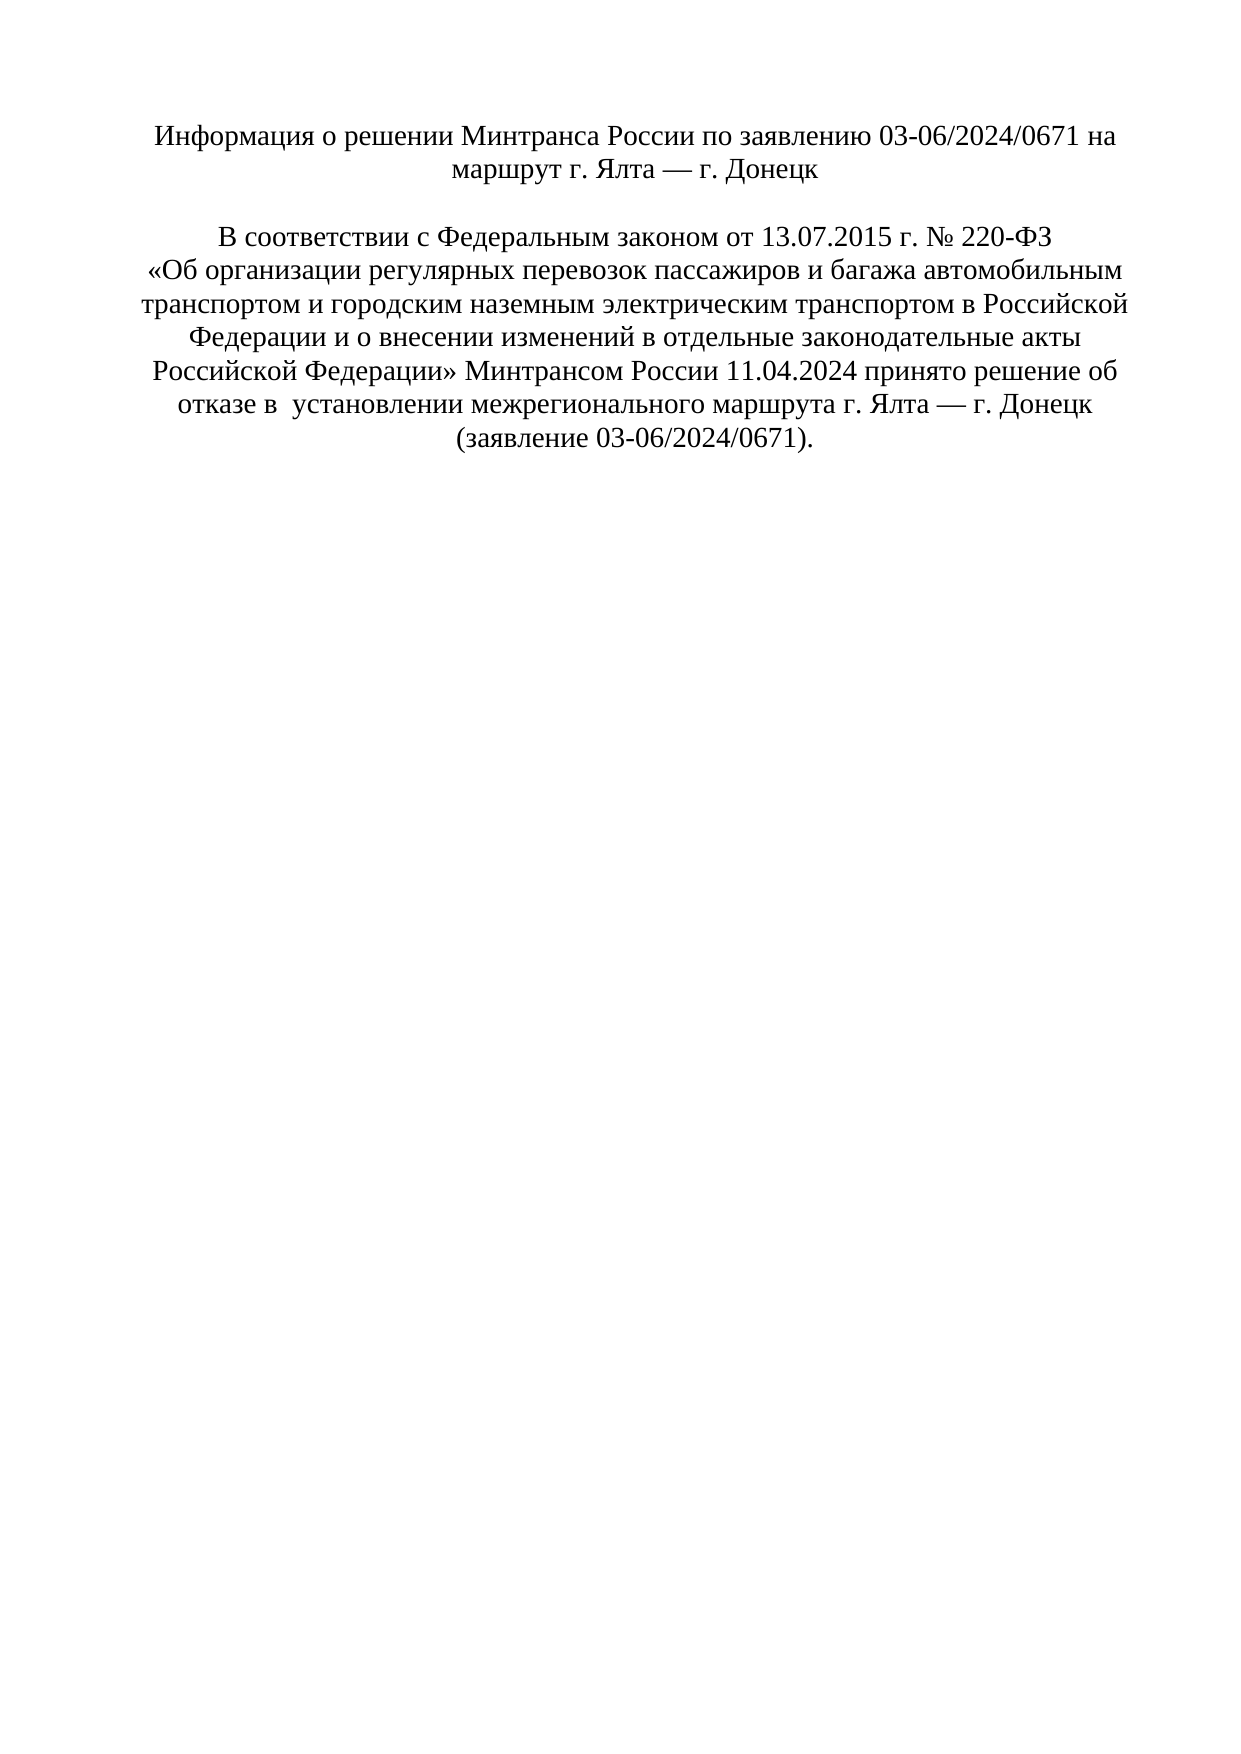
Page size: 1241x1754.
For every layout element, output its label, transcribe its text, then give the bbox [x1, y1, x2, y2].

text Информация о решении Минтранса России по заявлению 03-06/2024/0671 на маршрут г. Ялта — г. Донецк [118, 118, 1152, 185]
text В соответствии с Федеральным законом от 13.07.2015 г. № 220-ФЗ «Об организации регулярных перевозок пассажиров и багажа автомобильным транспортом и городским наземным электрическим транспортом в Российской Федерации и о внесении изменений в отдельные законодательные акты Российской Федерации» Минтрансом России 11.04.2024 принято решение об отказе в установлении межрегионального маршрута г. Ялта — г. Донецк (заявление 03-06/2024/0671). [118, 219, 1152, 453]
